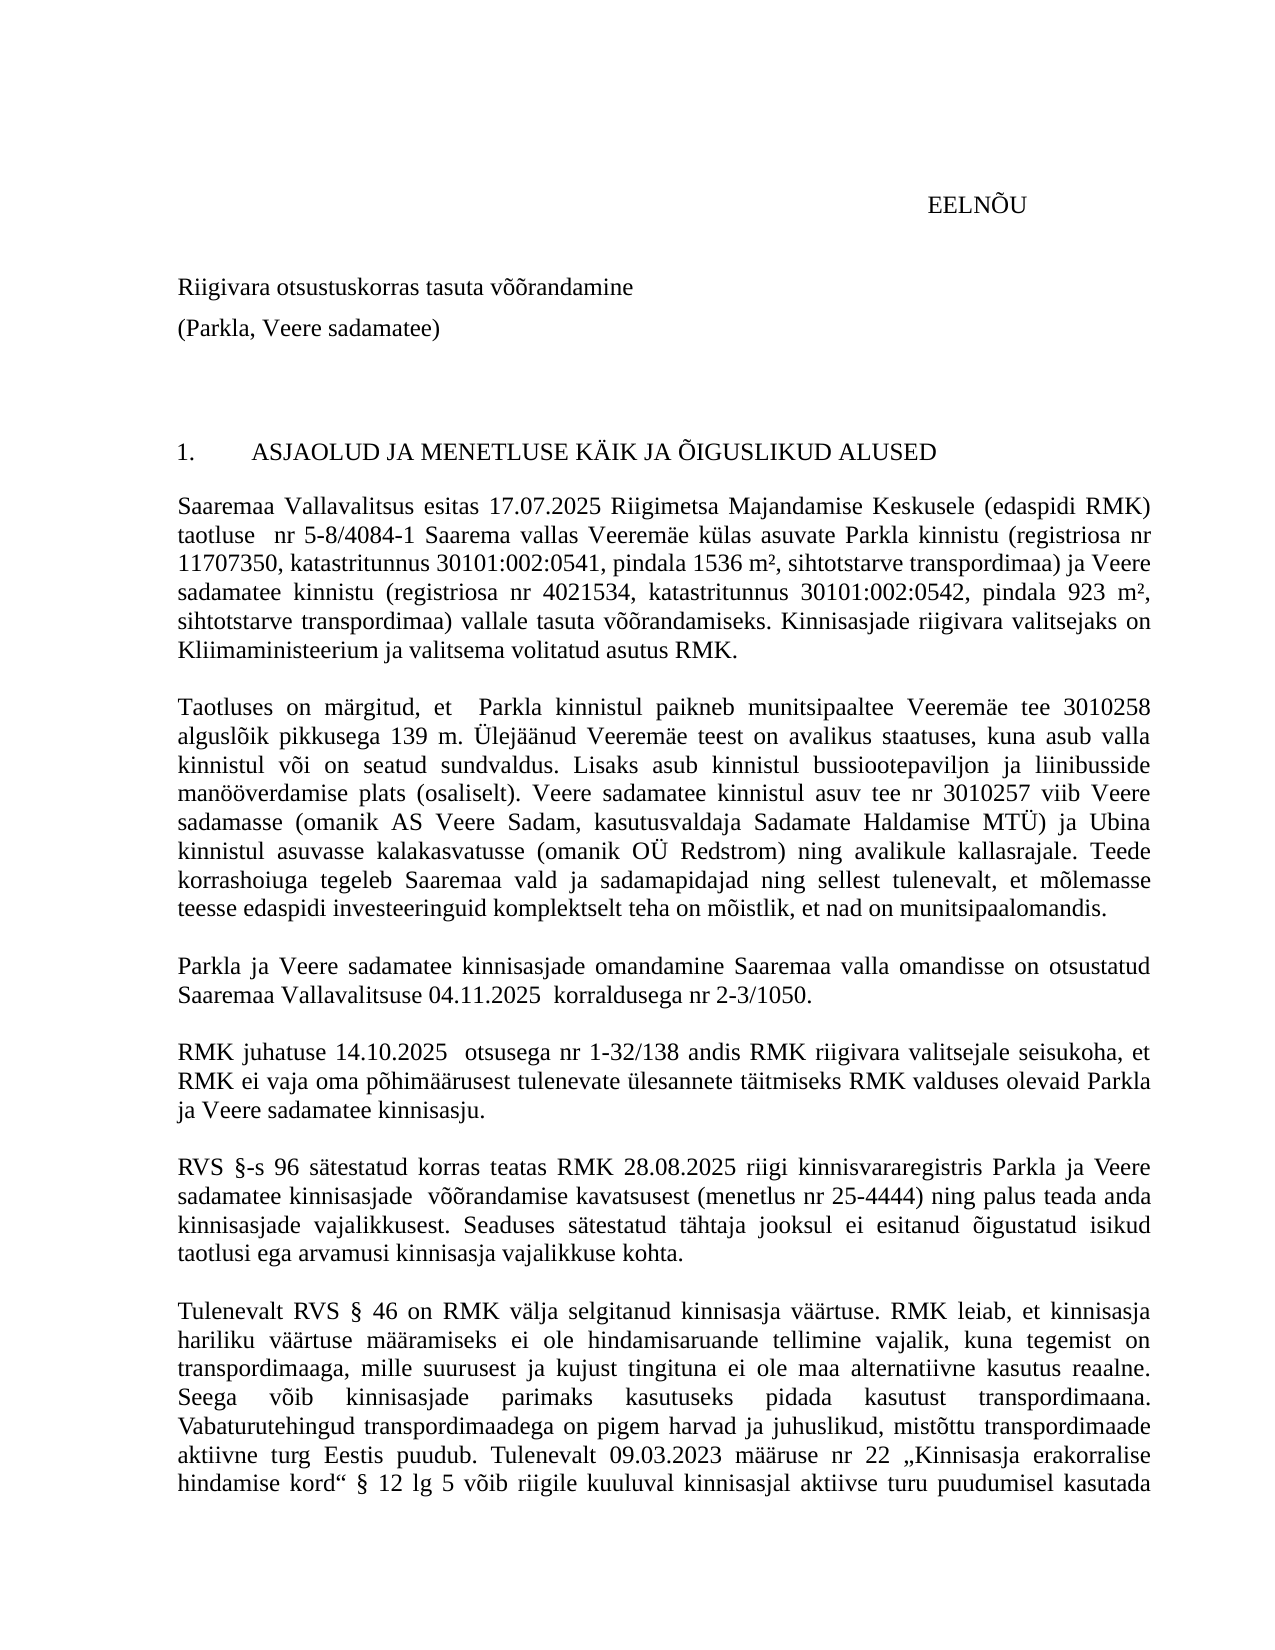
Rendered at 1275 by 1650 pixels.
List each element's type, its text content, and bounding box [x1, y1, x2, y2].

text RMK juhatuse 14.10.2025 otsusega nr 1-32/138 andis RMK riigivara valitsejale seisukoha, et RMK ei vaja oma põhimäärusest tulenevate ülesannete täitmiseks RMK valduses olevaid Parkla ja Veere sadamatee kinnisasju. [177, 1037, 1152, 1123]
text RVS §-s 96 sätestatud korras teatas RMK 28.08.2025 riigi kinnisvararegistris Parkla ja Veere sadamatee kinnisasjade võõrandamise kavatsusest (menetlus nr 25-4444) ning palus teada anda kinnisasjade vajalikkusest. Seaduses sätestatud tähtaja jooksul ei esitanud õigustatud isikud taotlusi ega arvamusi kinnisasja vajalikkuse kohta. [177, 1152, 1152, 1267]
text (Parkla, Veere sadamatee) [177, 313, 1152, 342]
text Parkla ja Veere sadamatee kinnisasjade omandamine Saaremaa valla omandisse on otsustatud Saaremaa Vallavalitsuse 04.11.2025 korraldusega nr 2-3/1050. [177, 951, 1152, 1008]
text Saaremaa Vallavalitsus esitas 17.07.2025 Riigimetsa Majandamise Keskusele (edaspidi RMK) taotluse nr 5-8/4084-1 Saarema vallas Veeremäe külas asuvate Parkla kinnistu (registriosa nr 11707350, katastritunnus 30101:002:0541, pindala 1536 m², sihtotstarve transpordimaa) ja Veere sadamatee kinnistu (registriosa nr 4021534, katastritunnus 30101:002:0542, pindala 923 m², sihtotstarve transpordimaa) vallale tasuta võõrandamiseks. Kinnisasjade riigivara valitsejaks on Kliimaministeerium ja valitsema volitatud asutus RMK. [177, 491, 1152, 663]
text Taotluses on märgitud, et Parkla kinnistul paikneb munitsipaaltee Veeremäe tee 3010258 alguslõik pikkusega 139 m. Ülejäänud Veeremäe teest on avalikus staatuses, kuna asub valla kinnistul või on seatud sundvaldus. Lisaks asub kinnistul bussiootepaviljon ja liinibusside manööverdamise plats (osaliselt). Veere sadamatee kinnistul asuv tee nr 3010257 viib Veere sadamasse (omanik AS Veere Sadam, kasutusvaldaja Sadamate Haldamise MTÜ) ja Ubina kinnistul asuvasse kalakasvatusse (omanik OÜ Redstrom) ning avalikule kallasrajale. Teede korrashoiuga tegeleb Saaremaa vald ja sadamapidajad ning sellest tulenevalt, et mõlemasse teesse edaspidi investeeringuid komplektselt teha on mõistlik, et nad on munitsipaalomandis. [177, 692, 1152, 922]
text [177, 1296, 1152, 1497]
list ASJAOLUD JA MENETLUSE KÄIK JA ÕIGUSLIKUD ALUSED [176, 437, 1152, 466]
text Riigivara otsustuskorras tasuta võõrandamine [177, 272, 1152, 301]
text EELNÕU [177, 190, 1152, 218]
